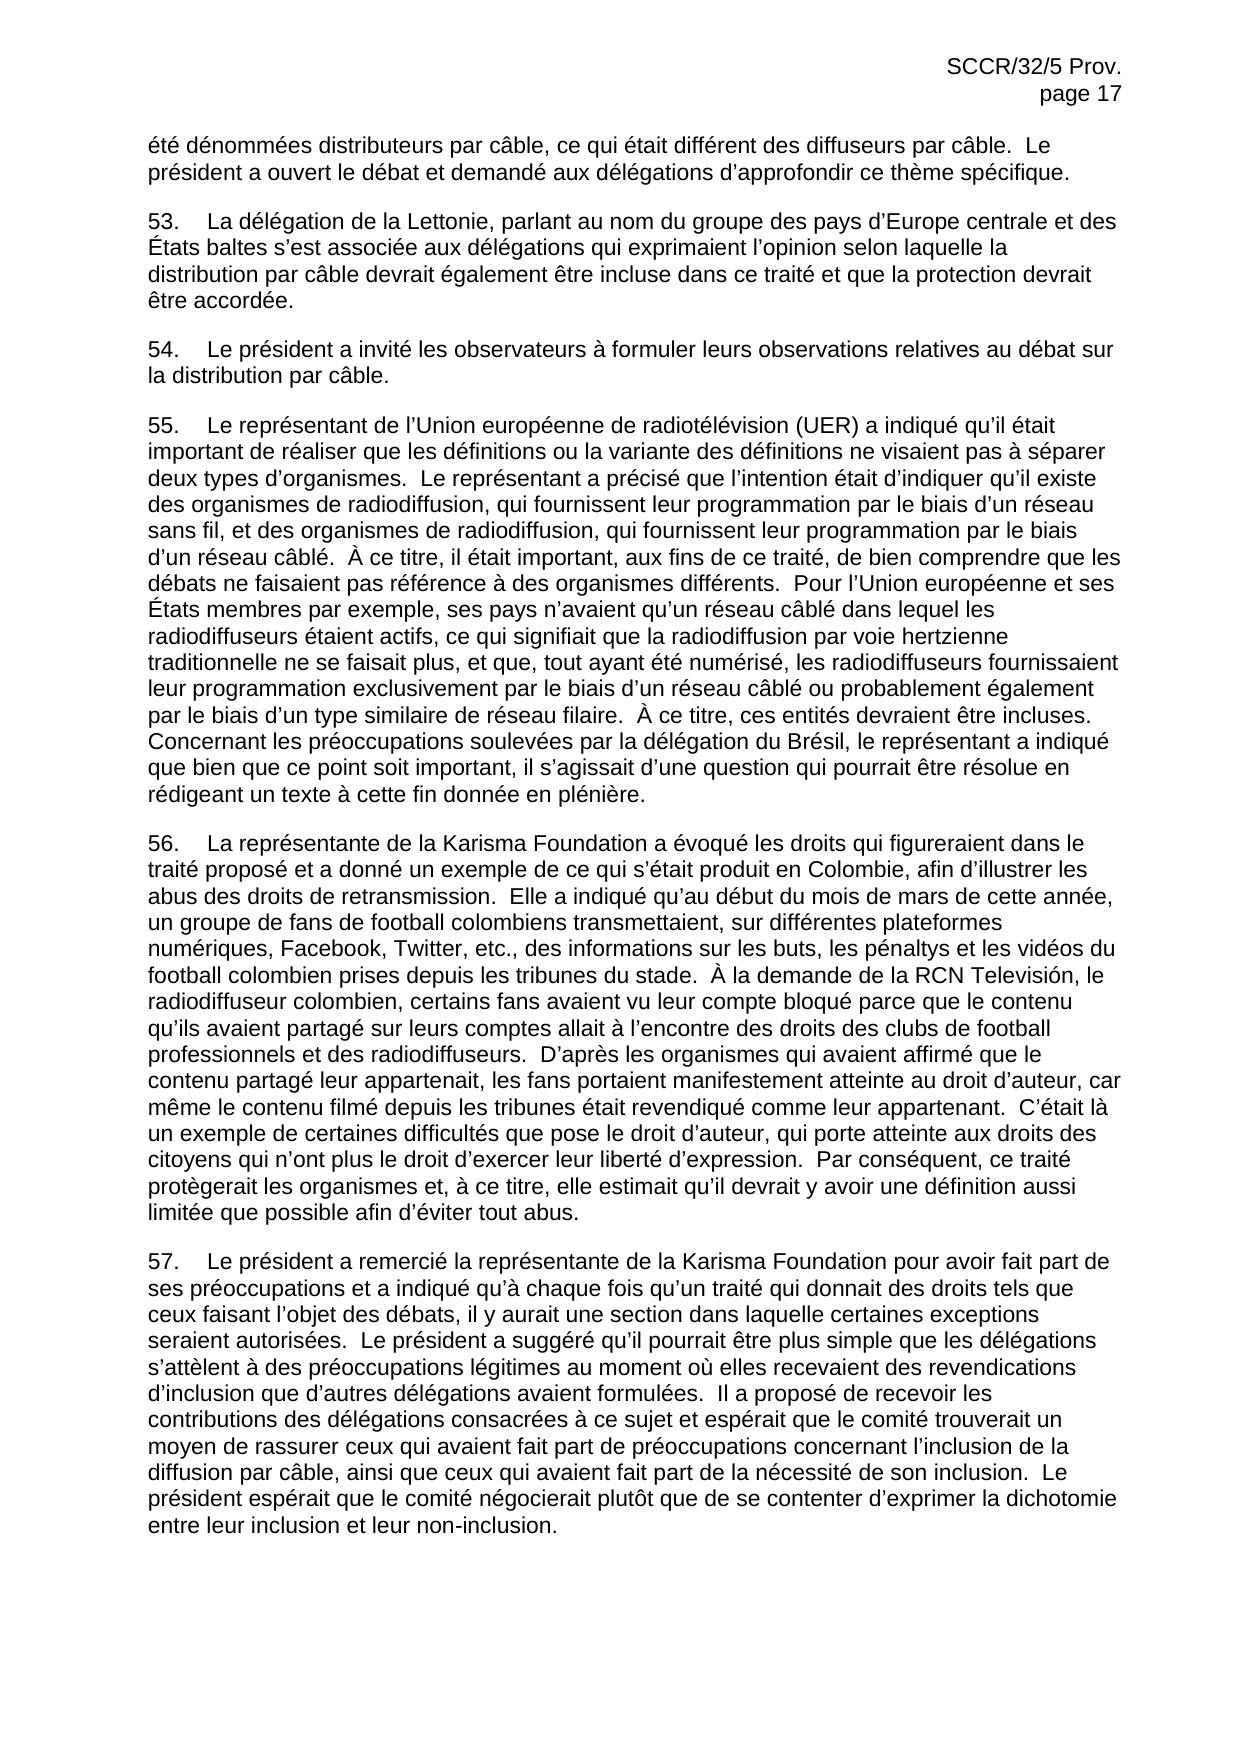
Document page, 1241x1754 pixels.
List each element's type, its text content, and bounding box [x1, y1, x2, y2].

text Le président a remercié la représentante de la Karisma Foundation pour avoir fait part de ses préoccupations et a indiqué qu’à chaque fois qu’un traité qui donnait des droits tels que ceux faisant l’objet des débats, il y aurait une section dans laquelle certaines exceptions seraient autorisées. Le président a suggéré qu’il pourrait être plus simple que les délégations s’attèlent à des préoccupations légitimes au moment où elles recevaient des revendications d’inclusion que d’autres délégations avaient formulées. Il a proposé de recevoir les contributions des délégations consacrées à ce sujet et espérait que le comité trouverait un moyen de rassurer ceux qui avaient fait part de préoccupations concernant l’inclusion de la diffusion par câble, ainsi que ceux qui avaient fait part de la nécessité de son inclusion. Le président espérait que le comité négocierait plutôt que de se contenter d’exprimer la dichotomie entre leur inclusion et leur non-inclusion. [148, 1248, 1122, 1538]
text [148, 132, 1122, 185]
text La délégation de la Lettonie, parlant au nom du groupe des pays d’Europe centrale et des États baltes s’est associée aux délégations qui exprimaient l’opinion selon laquelle la distribution par câble devrait également être incluse dans ce traité et que la protection devrait être accordée. [148, 208, 1122, 313]
text Le représentant de l’Union européenne de radiotélévision (UER) a indiqué qu’il était important de réaliser que les définitions ou la variante des définitions ne visaient pas à séparer deux types d’organismes. Le représentant a précisé que l’intention était d’indiquer qu’il existe des organismes de radiodiffusion, qui fournissent leur programmation par le biais d’un réseau sans fil, et des organismes de radiodiffusion, qui fournissent leur programmation par le biais d’un réseau câblé. À ce titre, il était important, aux fins de ce traité, de bien comprendre que les débats ne faisaient pas référence à des organismes différents. Pour l’Union européenne et ses États membres par exemple, ses pays n’avaient qu’un réseau câblé dans lequel les radiodiffuseurs étaient actifs, ce qui signifiait que la radiodiffusion par voie hertzienne traditionnelle ne se faisait plus, et que, tout ayant été numérisé, les radiodiffuseurs fournissaient leur programmation exclusivement par le biais d’un réseau câblé ou probablement également par le biais d’un type similaire de réseau filaire. À ce titre, ces entités devraient être incluses. Concernant les préoccupations soulevées par la délégation du Brésil, le représentant a indiqué que bien que ce point soit important, il s’agissait d’une question qui pourrait être résolue en rédigeant un texte à cette fin donnée en plénière. [148, 412, 1122, 807]
text Le président a invité les observateurs à formuler leurs observations relatives au débat sur la distribution par câble. [148, 336, 1122, 389]
text La représentante de la Karisma Foundation a évoqué les droits qui figureraient dans le traité proposé et a donné un exemple de ce qui s’était produit en Colombie, afin d’illustrer les abus des droits de retransmission. Elle a indiqué qu’au début du mois de mars de cette année, un groupe de fans de football colombiens transmettaient, sur différentes plateformes numériques, Facebook, Twitter, etc., des informations sur les buts, les pénaltys et les vidéos du football colombien prises depuis les tribunes du stade. À la demande de la RCN Televisión, le radiodiffuseur colombien, certains fans avaient vu leur compte bloqué parce que le contenu qu’ils avaient partagé sur leurs comptes allait à l’encontre des droits des clubs de football professionnels et des radiodiffuseurs. D’après les organismes qui avaient affirmé que le contenu partagé leur appartenait, les fans portaient manifestement atteinte au droit d’auteur, car même le contenu filmé depuis les tribunes était revendiqué comme leur appartenant. C’était là un exemple de certaines difficultés que pose le droit d’auteur, qui porte atteinte aux droits des citoyens qui n’ont plus le droit d’exercer leur liberté d’expression. Par conséquent, ce traité protègerait les organismes et, à ce titre, elle estimait qu’il devrait y avoir une définition aussi limitée que possible afin d’éviter tout abus. [148, 830, 1122, 1225]
